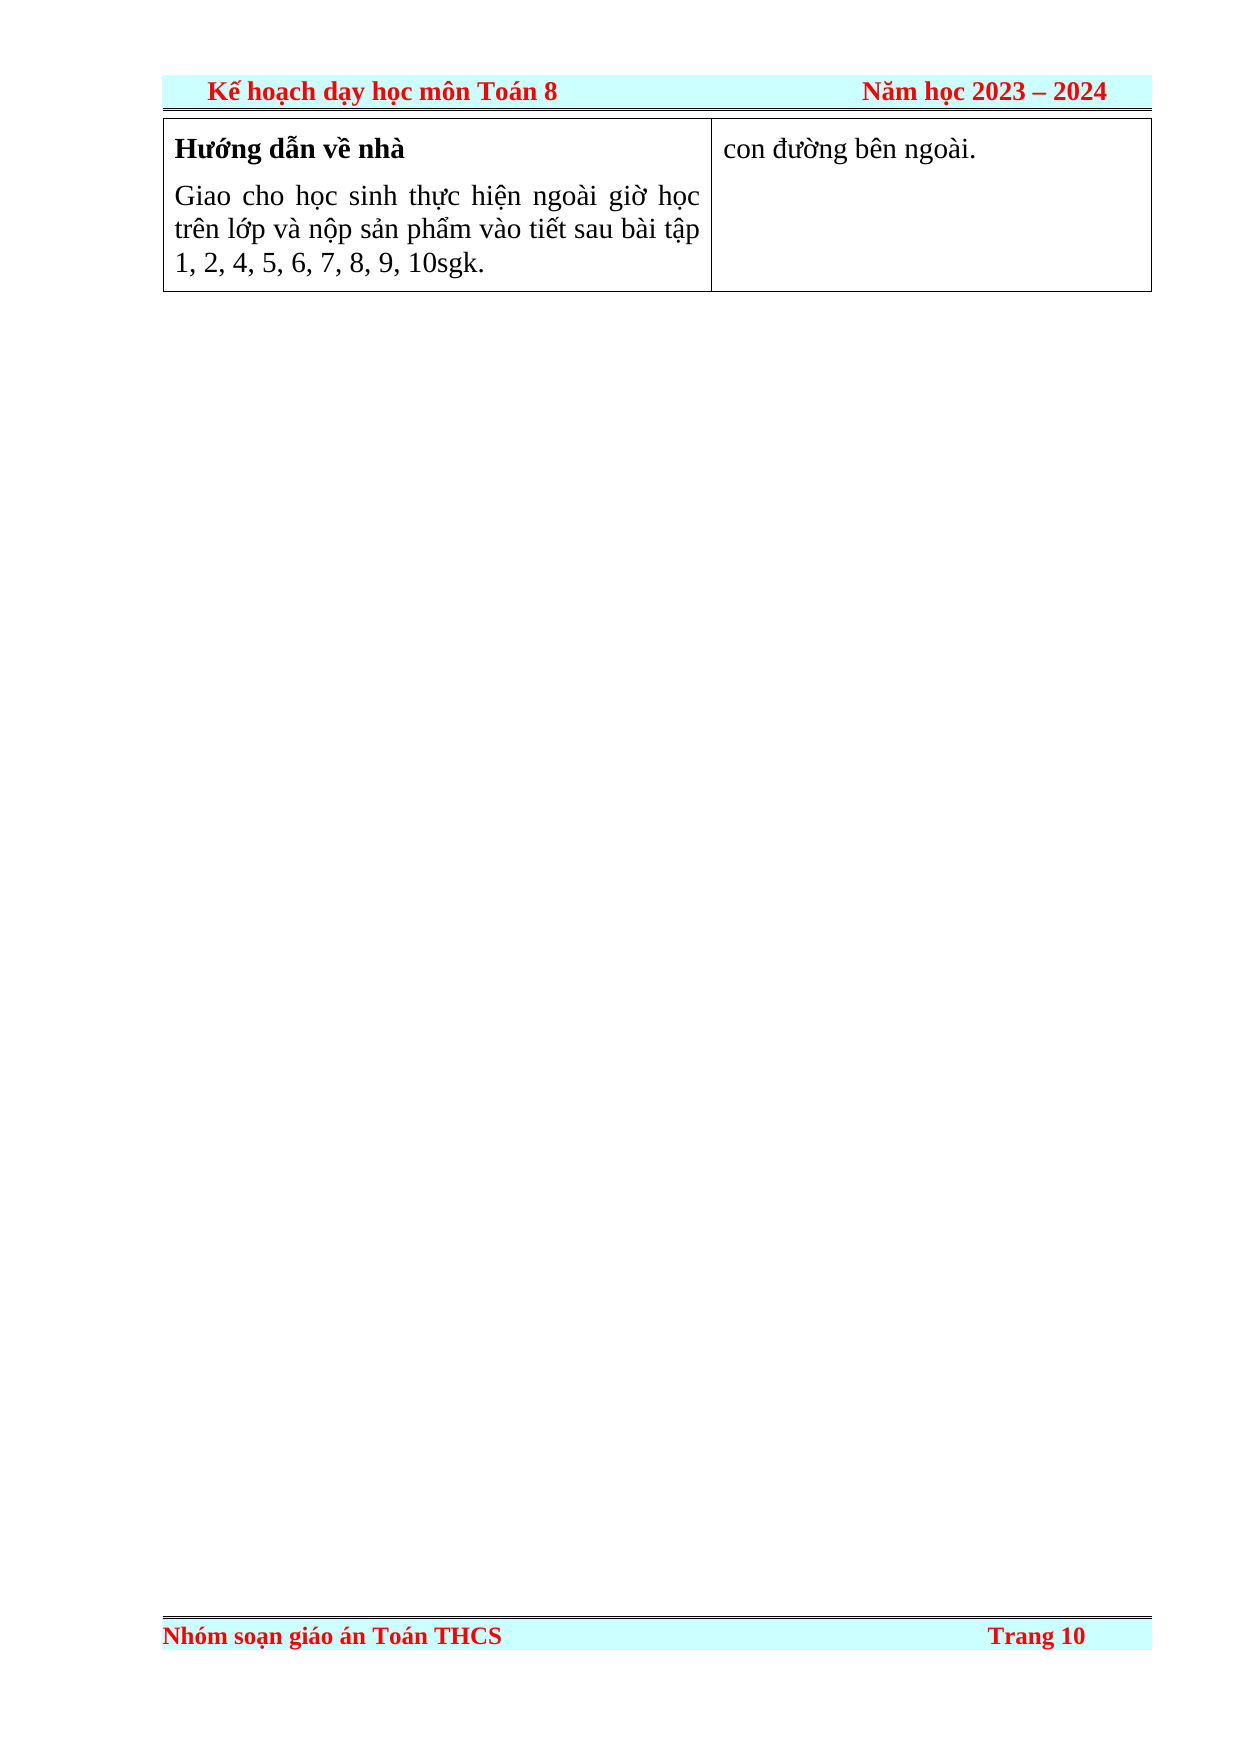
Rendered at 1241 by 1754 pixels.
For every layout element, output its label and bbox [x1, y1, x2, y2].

table_cell [164, 119, 711, 291]
table_cell [712, 119, 1151, 291]
